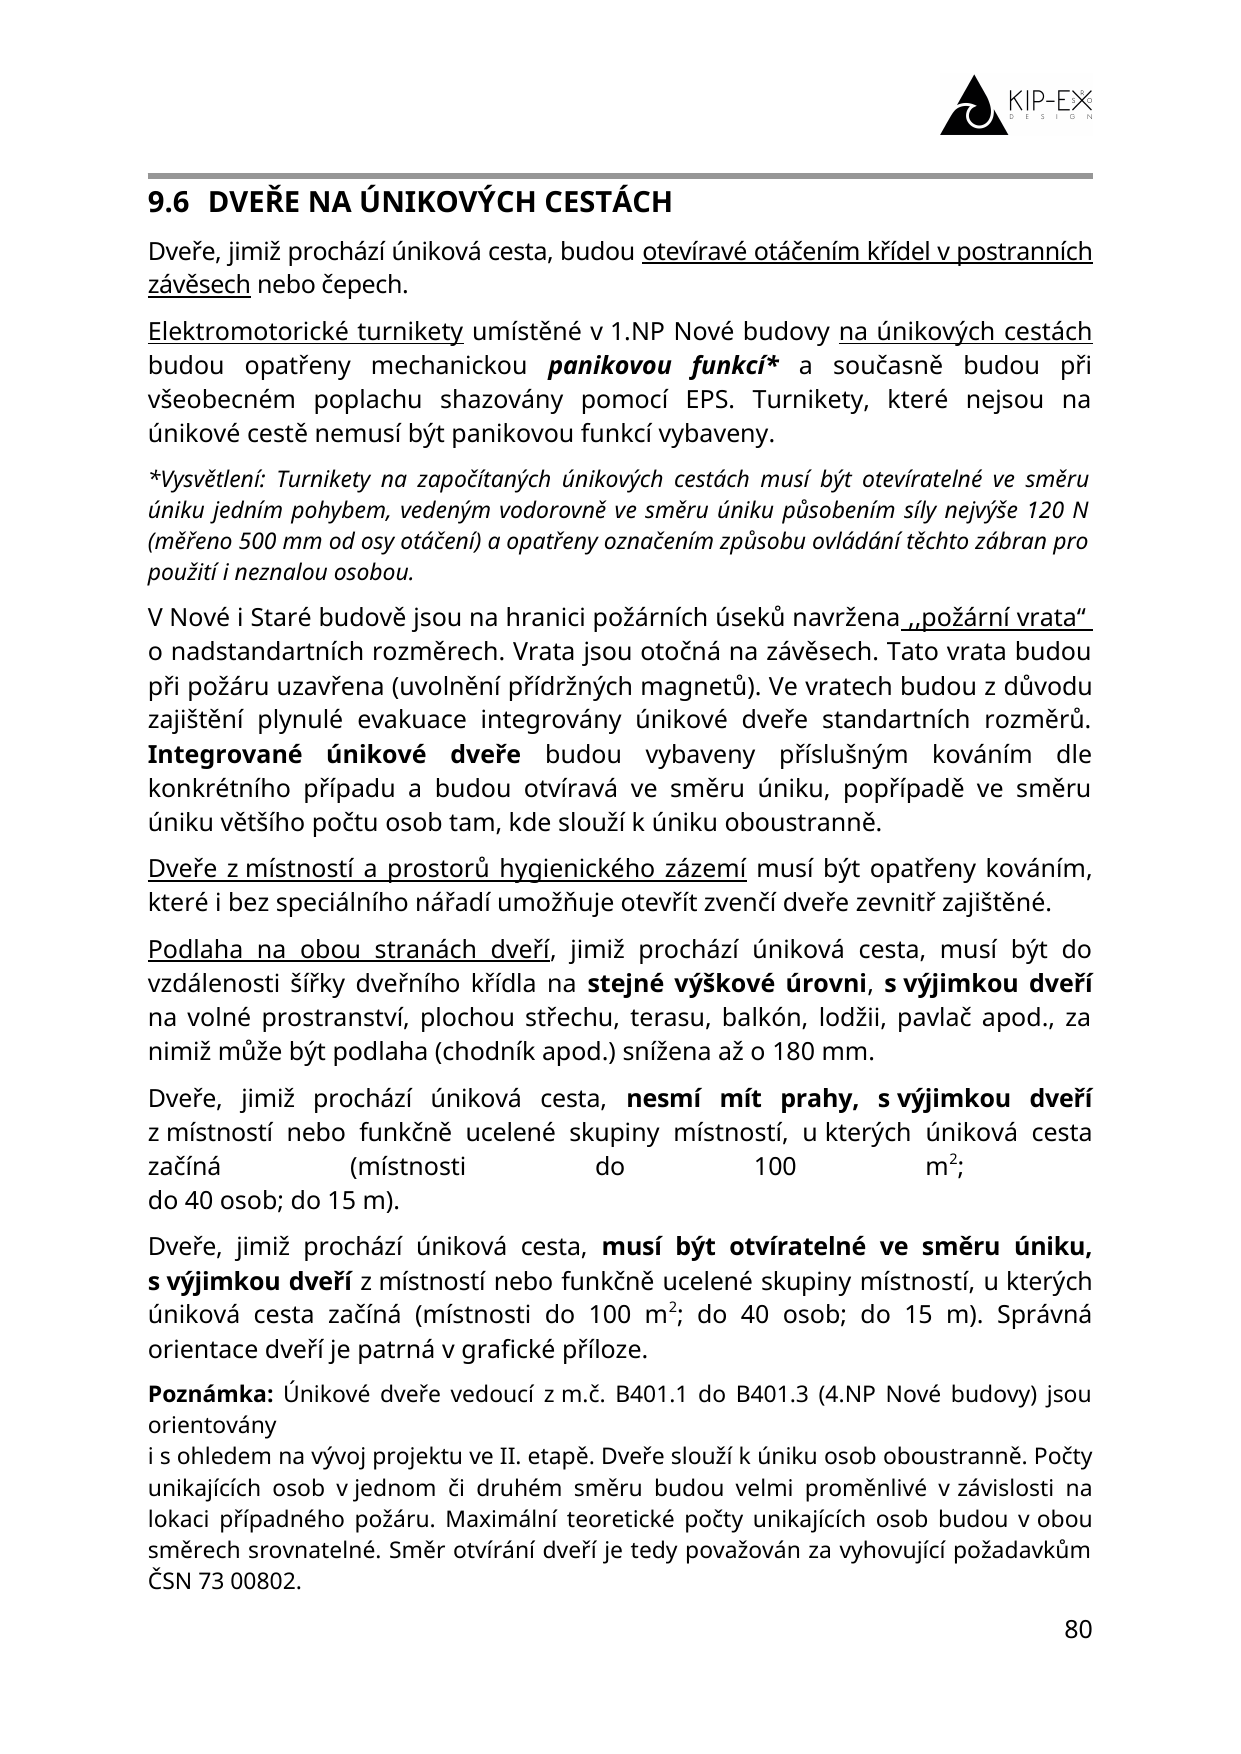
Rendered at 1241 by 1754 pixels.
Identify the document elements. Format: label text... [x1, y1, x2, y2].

text Dveře z místností a prostorů hygienického zázemí musí být opatřeny kováním, které i bez speciálního nářadí umožňuje otevřít zvenčí dveře zevnitř zajištěné. [148, 851, 1093, 919]
picture [939, 73, 1093, 136]
text Dveře, jimiž prochází úniková cesta, musí být otvíratelné ve směru úniku, s výjimkou dveří z místností nebo funkčně ucelené skupiny místností, u kterých úniková cesta začíná (místnosti do 100 m2; do 40 osob; do 15 m). Správná orientace dveří je patrná v grafické příloze. [148, 1229, 1093, 1365]
text Dveře, jimiž prochází úniková cesta, budou otevíravé otáčením křídel v postranních závěsech nebo čepech. [148, 233, 1093, 301]
text Poznámka: Únikové dveře vedoucí z m.č. B401.1 do B401.3 (4.NP Nové budovy) jsou orientovány i s ohledem na vývoj projektu ve II. etapě. Dveře slouží k úniku osob oboustranně. Počty unikajících osob v jednom či druhém směru budou velmi proměnlivé v závislosti na lokaci případného požáru. Maximální teoretické počty unikajících osob budou v obou směrech srovnatelné. Směr otvírání dveří je tedy považován za vyhovující požadavkům ČSN 73 00802. [148, 1378, 1093, 1597]
text Podlaha na obou stranách dveří, jimiž prochází úniková cesta, musí být do vzdálenosti šířky dveřního křídla na stejné výškové úrovni, s výjimkou dveří na volné prostranství, plochou střechu, terasu, balkón, lodžii, pavlač apod., za nimiž může být podlaha (chodník apod.) snížena až o 180 mm. [148, 932, 1093, 1068]
subtitle dveře na únikových cestách [148, 179, 1093, 221]
text V Nové i Staré budově jsou na hranici požárních úseků navržena ,,požární vrata“ o nadstandartních rozměrech. Vrata jsou otočná na závěsech. Tato vrata budou při požáru uzavřena (uvolnění přídržných magnetů). Ve vratech budou z důvodu zajištění plynulé evakuace integrovány únikové dveře standartních rozměrů. Integrované únikové dveře budou vybaveny příslušným kováním dle konkrétního případu a budou otvíravá ve směru úniku, popřípadě ve směru úniku většího počtu osob tam, kde slouží k úniku oboustranně. [148, 600, 1093, 838]
text *Vysvětlení: Turnikety na započítaných únikových cestách musí být otevíratelné ve směru úniku jedním pohybem, vedeným vodorovně ve směru úniku působením síly nejvýše 120 N (měřeno 500 mm od osy otáčení) a opatřeny označením způsobu ovládání těchto zábran pro použití i neznalou osobou. [148, 462, 1093, 587]
text Elektromotorické turnikety umístěné v 1.NP Nové budovy na únikových cestách budou opatřeny mechanickou panikovou funkcí* a současně budou při všeobecném poplachu shazovány pomocí EPS. Turnikety, které nejsou na únikové cestě nemusí být panikovou funkcí vybaveny. [148, 314, 1093, 450]
text Dveře, jimiž prochází úniková cesta, nesmí mít prahy, s výjimkou dveří z místností nebo funkčně ucelené skupiny místností, u kterých úniková cesta začíná (místnosti do 100 m2; do 40 osob; do 15 m). [148, 1080, 1093, 1217]
